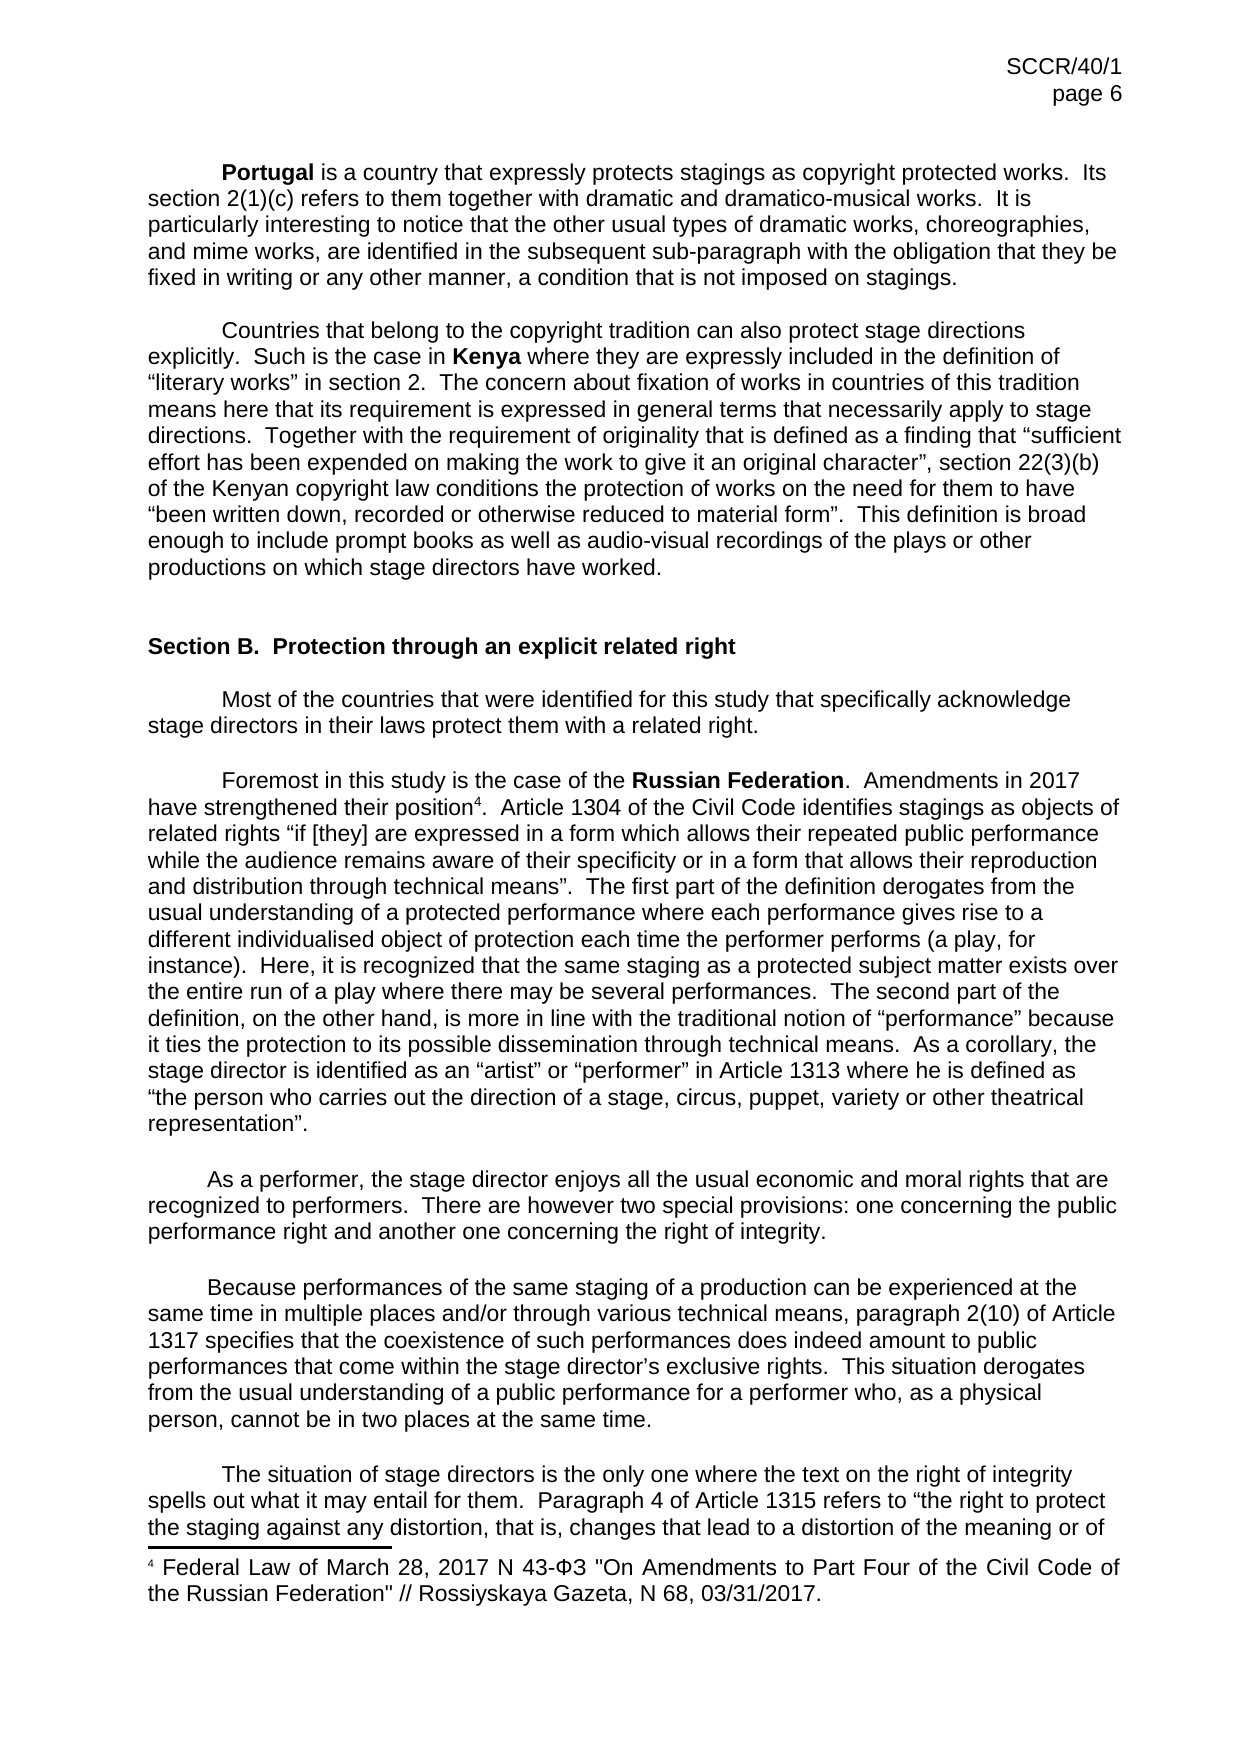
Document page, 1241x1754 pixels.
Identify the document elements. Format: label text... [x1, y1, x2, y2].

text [148, 1461, 1122, 1540]
text As a performer, the stage director enjoys all the usual economic and moral rights that are recognized to performers. There are however two special provisions: one concerning the public performance right and another one concerning the right of integrity. [148, 1166, 1122, 1245]
text Countries that belong to the copyright tradition can also protect stage directions explicitly. Such is the case in Kenya where they are expressly included in the definition of “literary works” in section 2. The concern about fixation of works in countries of this tradition means here that its requirement is expressed in general terms that necessarily apply to stage directions. Together with the requirement of originality that is defined as a finding that “sufficient effort has been expended on making the work to give it an original character”, section 22(3)(b) of the Kenyan copyright law conditions the protection of works on the need for them to have “been written down, recorded or otherwise reduced to material form”. This definition is broad enough to include prompt books as well as audio-visual recordings of the plays or other productions on which stage directors have worked. [148, 317, 1122, 580]
text Most of the countries that were identified for this study that specifically acknowledge stage directors in their laws protect them with a related right. [148, 686, 1122, 738]
text Portugal is a country that expressly protects stagings as copyright protected works. Its section 2(1)(c) refers to them together with dramatic and dramatico-musical works. It is particularly interesting to notice that the other usual types of dramatic works, choreographies, and mime works, are identified in the subsequent sub-paragraph with the obligation that they be fixed in writing or any other manner, a condition that is not imposed on stagings. [148, 158, 1122, 290]
text Because performances of the same staging of a production can be experienced at the same time in multiple places and/or through various technical means, paragraph 2(10) of Article 1317 specifies that the coexistence of such performances does indeed amount to public performances that come within the stage director’s exclusive rights. This situation derogates from the usual understanding of a public performance for a performer who, as a physical person, cannot be in two places at the same time. [148, 1274, 1122, 1432]
text Section B. Protection through an explicit related right [148, 633, 1122, 659]
text Foremost in this study is the case of the Russian Federation. Amendments in 2017 have strengthened their position. Article 1304 of the Civil Code identifies stagings as objects of related rights “if [they] are expressed in a form which allows their repeated public performance while the audience remains aware of their specificity or in a form that allows their reproduction and distribution through technical means”. The first part of the definition derogates from the usual understanding of a protected performance where each performance gives rise to a different individualised object of protection each time the performer performs (a play, for instance). Here, it is recognized that the same staging as a protected subject matter exists over the entire run of a play where there may be several performances. The second part of the definition, on the other hand, is more in line with the traditional notion of “performance” because it ties the protection to its possible dissemination through technical means. As a corollary, the stage director is identified as an “artist” or “performer” in Article 1313 where he is defined as “the person who carries out the direction of a stage, circus, puppet, variety or other theatrical representation”. [148, 767, 1122, 1136]
